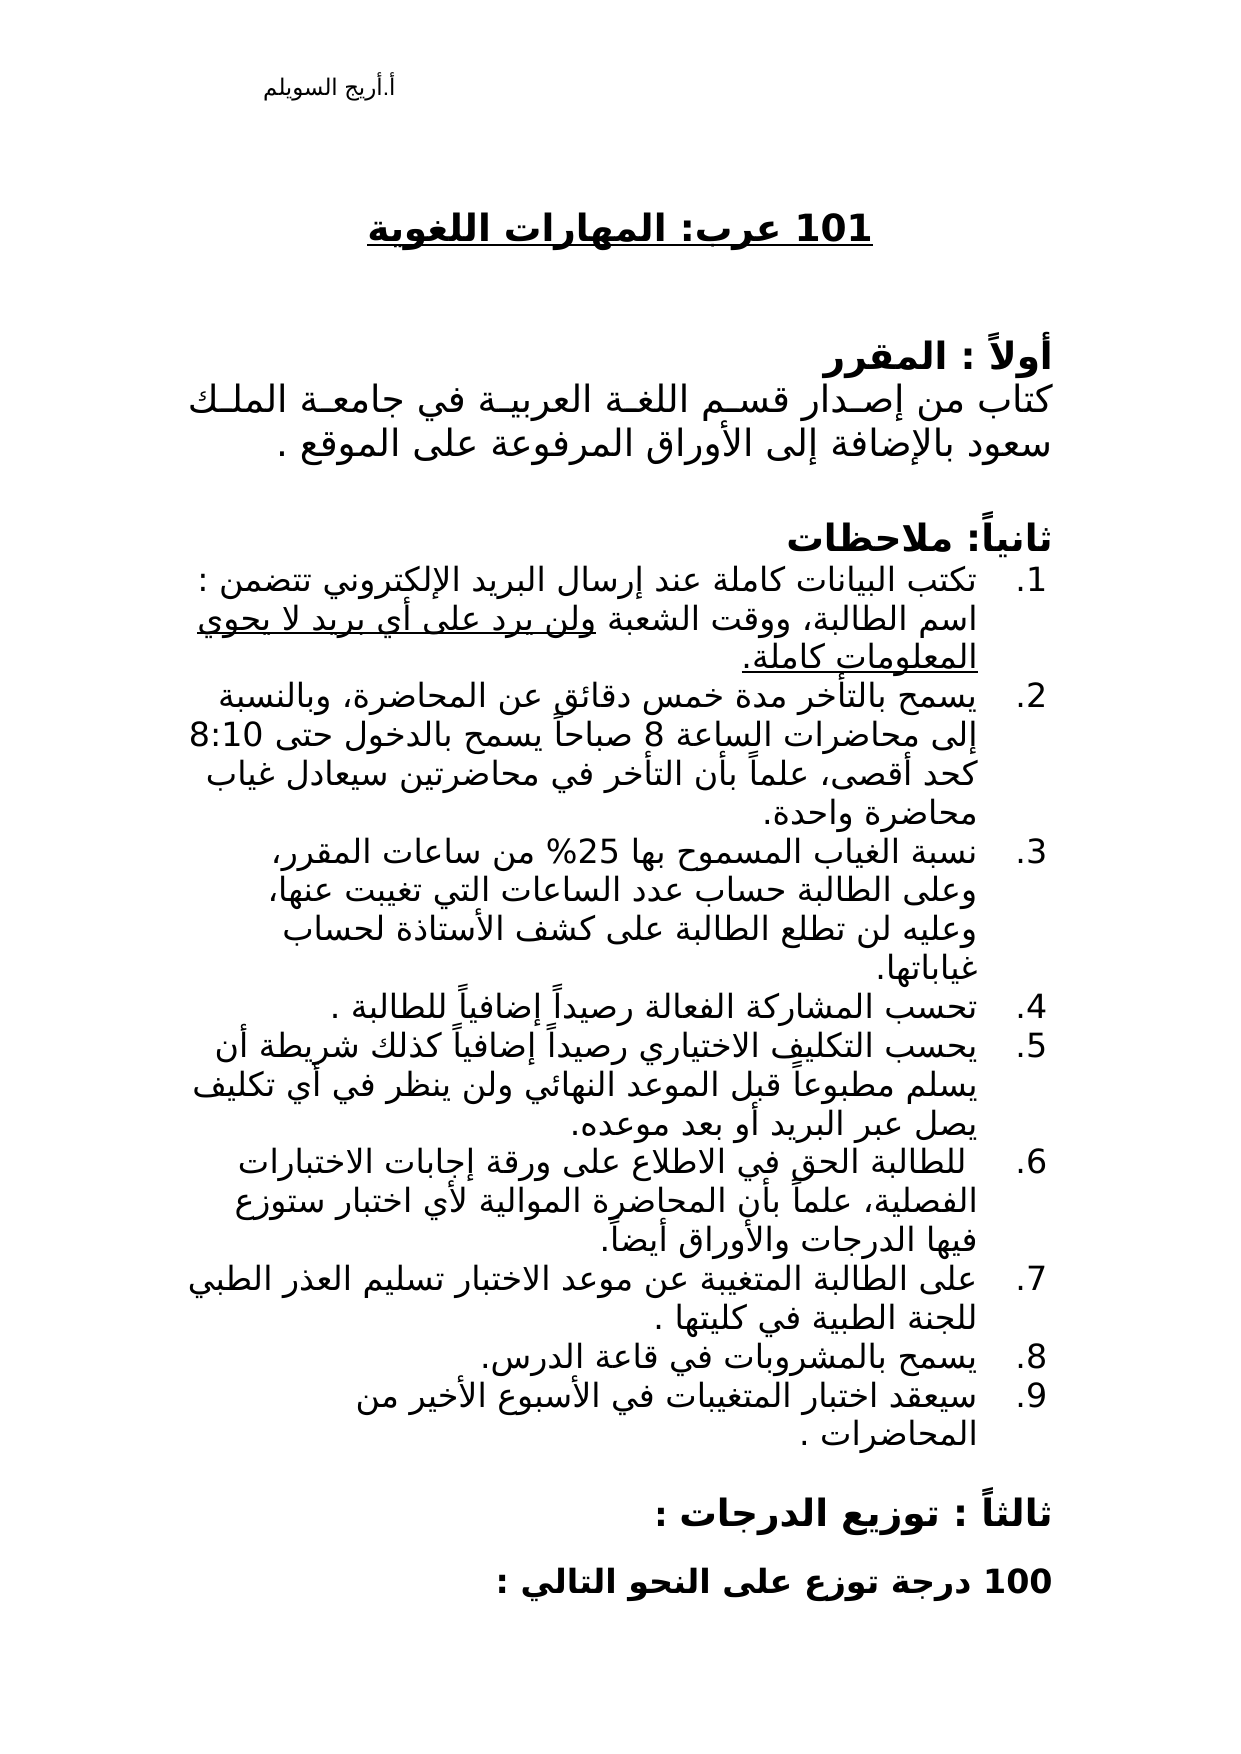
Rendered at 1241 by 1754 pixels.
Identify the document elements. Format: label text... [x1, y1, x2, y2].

list تكتب البيانات كاملة عند إرسال البريد الإلكتروني تتضمن : اسم الطالبة، ووقت الشعبة ولن يرد على أي بريد لا يحوي المعلومات كاملة. [187, 560, 1015, 677]
list للطالبة الحق في الاطلاع على ورقة إجابات الاختبارات الفصلية، علماً بأن المحاضرة الموالية لأي اختبار ستوزع فيها الدرجات والأوراق أيضاً. [187, 1143, 1015, 1259]
text ثالثاً : توزيع الدرجات : [187, 1492, 1053, 1536]
list يحسب التكليف الاختياري رصيداً إضافياً كذلك شريطة أن يسلم مطبوعاً قبل الموعد النهائي ولن ينظر في أي تكليف يصل عبر البريد أو بعد موعده. [187, 1026, 1015, 1143]
text كتاب من إصدار قسم اللغة العربية في جامعة الملك سعود بالإضافة إلى الأوراق المرفوعة على الموقع . [187, 378, 1053, 465]
text 101 عرب: المهارات اللغوية [187, 207, 1053, 250]
list يسمح بالتأخر مدة خمس دقائق عن المحاضرة، وبالنسبة إلى محاضرات الساعة 8 صباحاً يسمح بالدخول حتى 8:10 كحد أقصى، علماً بأن التأخر في محاضرتين سيعادل غياب محاضرة واحدة. [187, 677, 1015, 832]
text أولاً : المقرر [187, 334, 1053, 378]
list سيعقد اختبار المتغيبات في الأسبوع الأخير من المحاضرات . [187, 1376, 1015, 1454]
list على الطالبة المتغيبة عن موعد الاختبار تسليم العذر الطبي للجنة الطبية في كليتها . [187, 1259, 1015, 1337]
text 100 درجة توزع على النحو التالي : [187, 1563, 1053, 1602]
list تحسب المشاركة الفعالة رصيداً إضافياً للطالبة . [187, 987, 1015, 1026]
text ثانياً: ملاحظات [187, 516, 1053, 560]
list يسمح بالمشروبات في قاعة الدرس. [187, 1337, 1015, 1376]
list نسبة الغياب المسموح بها 25% من ساعات المقرر، وعلى الطالبة حساب عدد الساعات التي تغيبت عنها، وعليه لن تطلع الطالبة على كشف الأستاذة لحساب غياباتها. [187, 832, 1015, 987]
